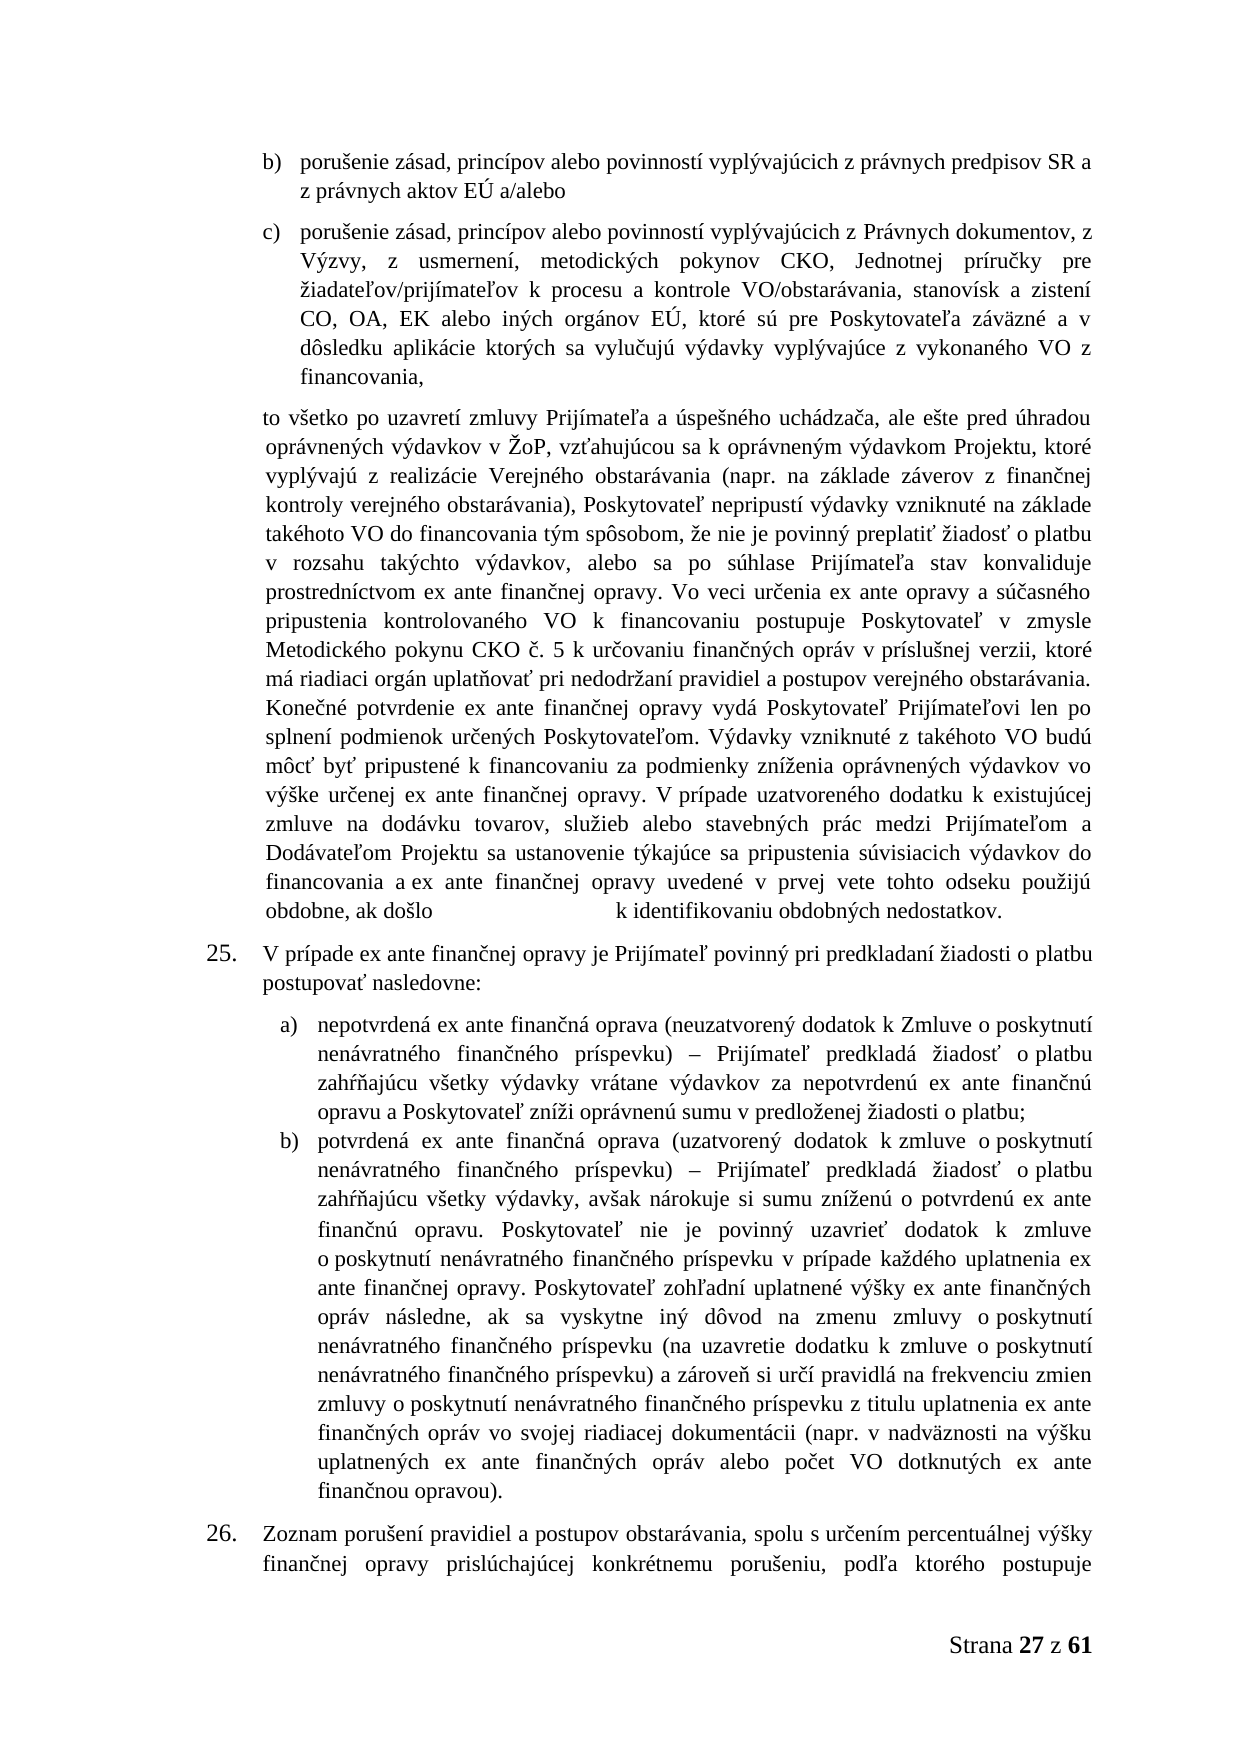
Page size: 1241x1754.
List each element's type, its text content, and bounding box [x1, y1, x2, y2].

list V prípade ex ante finančnej opravy je Prijímateľ povinný pri predkladaní žiadosti o platbu postupovať nasledovne: [206, 938, 1092, 996]
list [206, 1518, 1092, 1576]
list porušenie zásad, princípov alebo povinností vyplývajúcich z právnych predpisov SR a z právnych aktov EÚ a/alebo [262, 148, 1092, 203]
list porušenie zásad, princípov alebo povinností vyplývajúcich z Právnych dokumentov, z Výzvy, z usmernení, metodických pokynov CKO, Jednotnej príručky pre žiadateľov/prijímateľov k procesu a kontrole VO/obstarávania, stanovísk a zistení CO, OA, EK alebo iných orgánov EÚ, ktoré sú pre Poskytovateľa záväzné a v dôsledku aplikácie ktorých sa vylučujú výdavky vyplývajúce z vykonaného VO z financovania, [262, 218, 1092, 389]
list potvrdená ex ante finančná oprava (uzatvorený dodatok k zmluve o poskytnutí nenávratného finančného príspevku) – Prijímateľ predkladá žiadosť o platbu zahŕňajúcu všetky výdavky, avšak nárokuje si sumu zníženú o potvrdenú ex ante finančnú opravu. Poskytovateľ nie je povinný uzavrieť dodatok k zmluve o poskytnutí nenávratného finančného príspevku v prípade každého uplatnenia ex ante finančnej opravy. Poskytovateľ zohľadní uplatnené výšky ex ante finančných opráv následne, ak sa vyskytne iný dôvod na zmenu zmluvy o poskytnutí nenávratného finančného príspevku (na uzavretie dodatku k zmluve o poskytnutí nenávratného finančného príspevku) a zároveň si určí pravidlá na frekvenciu zmien zmluvy o poskytnutí nenávratného finančného príspevku z titulu uplatnenia ex ante finančných opráv vo svojej riadiacej dokumentácii (napr. v nadväznosti na výšku uplatnených ex ante finančných opráv alebo počet VO dotknutých ex ante finančnou opravou). [280, 1127, 1092, 1503]
list to všetko po uzavretí zmluvy Prijímateľa a úspešného uchádzača, ale ešte pred úhradou oprávnených výdavkov v ŽoP, vzťahujúcou sa k oprávneným výdavkom Projektu, ktoré vyplývajú z realizácie Verejného obstarávania (napr. na základe záverov z finančnej kontroly verejného obstarávania), Poskytovateľ nepripustí výdavky vzniknuté na základe takéhoto VO do financovania tým spôsobom, že nie je povinný preplatiť žiadosť o platbu v rozsahu takýchto výdavkov, alebo sa po súhlase Prijímateľa stav konvaliduje prostredníctvom ex ante finančnej opravy. Vo veci určenia ex ante opravy a súčasného pripustenia kontrolovaného VO k financovaniu postupuje Poskytovateľ v zmysle Metodického pokynu CKO č. 5 k určovaniu finančných opráv v príslušnej verzii, ktoré má riadiaci orgán uplatňovať pri nedodržaní pravidiel a postupov verejného obstarávania. Konečné potvrdenie ex ante finančnej opravy vydá Poskytovateľ Prijímateľovi len po splnení podmienok určených Poskytovateľom. Výdavky vzniknuté z takéhoto VO budú môcť byť pripustené k financovaniu za podmienky zníženia oprávnených výdavkov vo výške určenej ex ante finančnej opravy. V prípade uzatvoreného dodatku k existujúcej zmluve na dodávku tovarov, služieb alebo stavebných prác medzi Prijímateľom a Dodávateľom Projektu sa ustanovenie týkajúce sa pripustenia súvisiacich výdavkov do financovania a ex ante finančnej opravy uvedené v prvej vete tohto odseku použijú obdobne, ak došlo k identifikovaniu obdobných nedostatkov. [262, 404, 1092, 923]
list nepotvrdená ex ante finančná oprava (neuzatvorený dodatok k Zmluve o poskytnutí nenávratného finančného príspevku) – Prijímateľ predkladá žiadosť o platbu zahŕňajúcu všetky výdavky vrátane výdavkov za nepotvrdenú ex ante finančnú opravu a Poskytovateľ zníži oprávnenú sumu v predloženej žiadosti o platbu; [280, 1011, 1092, 1124]
